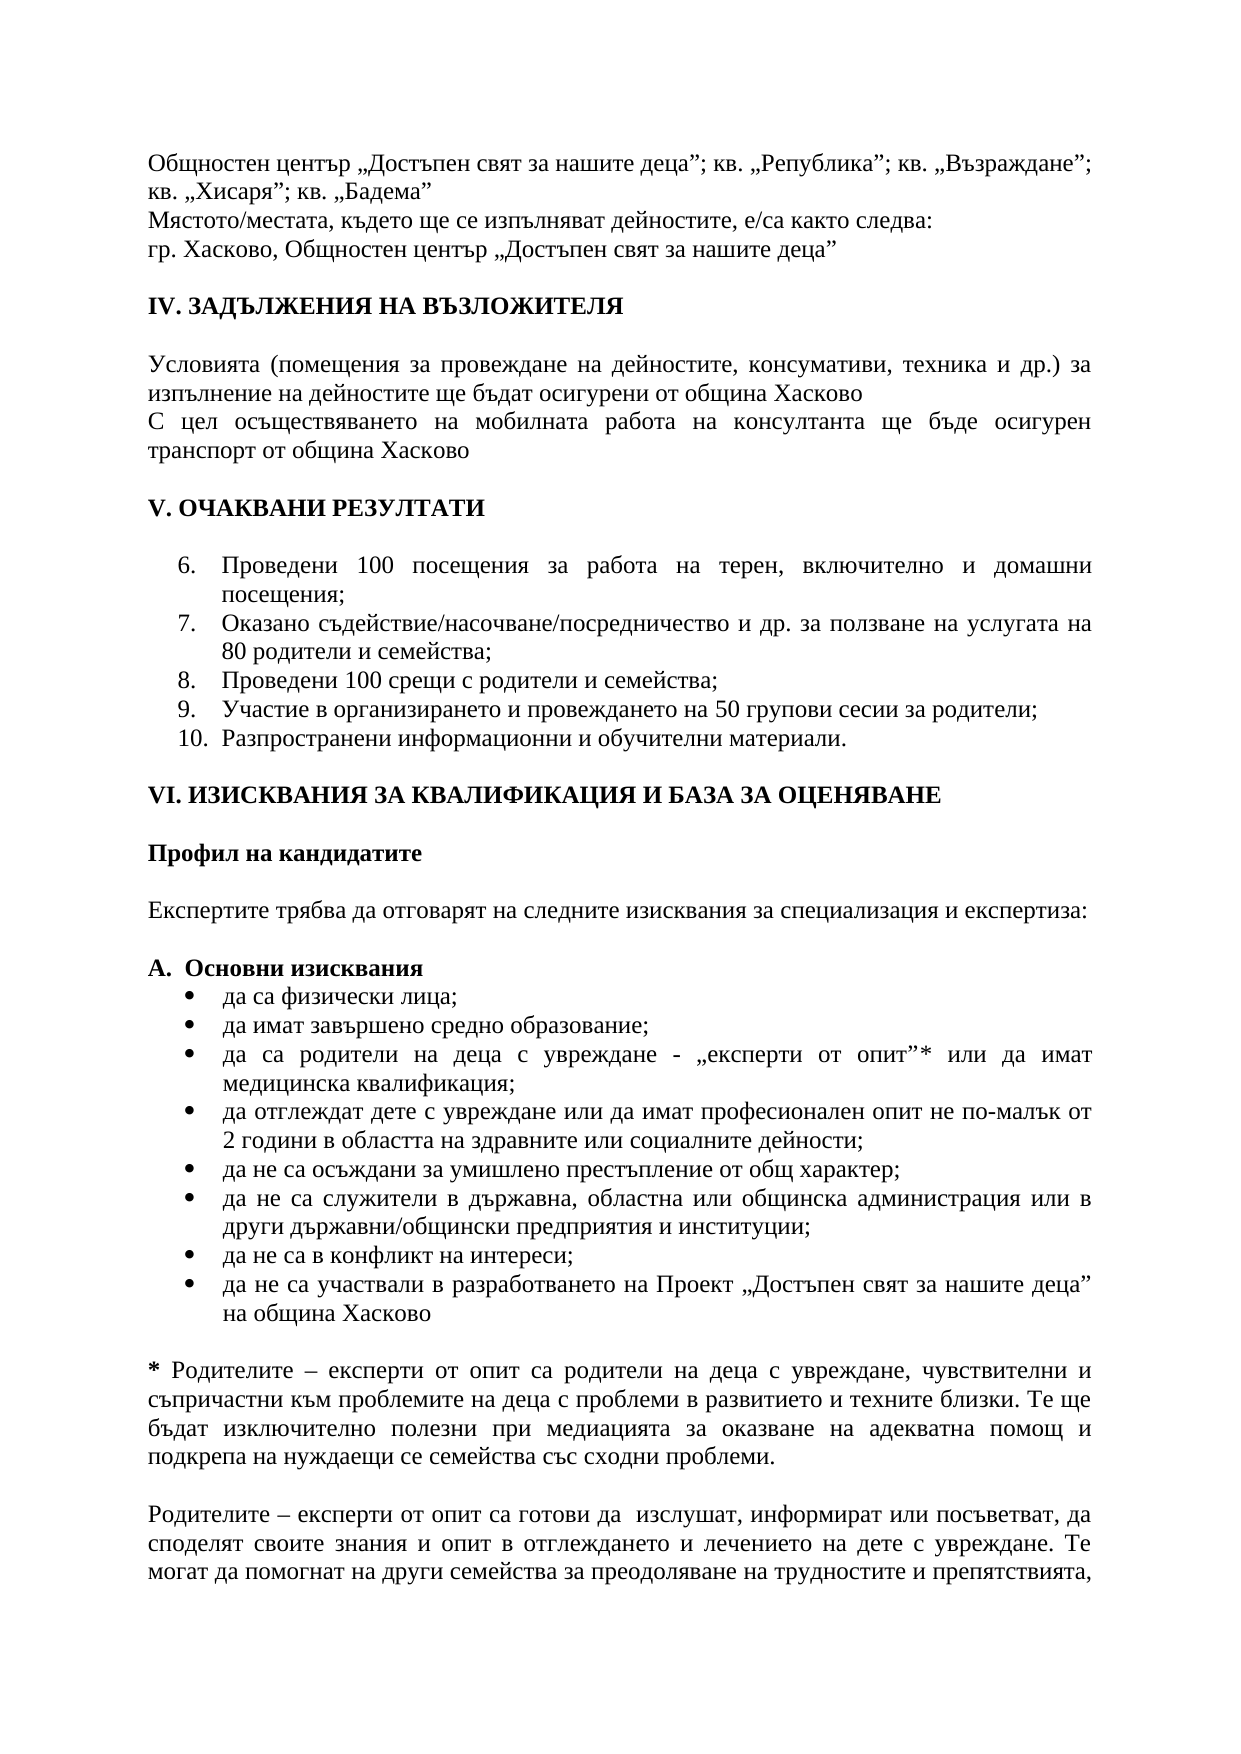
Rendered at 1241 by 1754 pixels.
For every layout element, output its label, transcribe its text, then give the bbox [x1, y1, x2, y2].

list да не са служители в държавна, областна или общинска администрация или в други държавни/общински предприятия и институции; [185, 1183, 1093, 1240]
text А. Основни изисквания [148, 953, 1093, 981]
list да не са осъждани за умишлено престъпление от общ характер; [185, 1154, 1093, 1183]
list Оказано съдействие/насочване/посредничество и др. за ползване на услугата на 80 родители и семейства; [177, 608, 1093, 665]
list да са родители на деца с увреждане - „експерти от опит”* или да имат медицинска квалификация; [185, 1039, 1093, 1096]
list да имат завършено средно образование; [185, 1010, 1093, 1039]
list да не са в конфликт на интереси; [185, 1240, 1093, 1269]
list Проведени 100 срещи с родители и семейства; [177, 665, 1093, 694]
list Разпространени информационни и обучителни материали. [177, 723, 1093, 751]
text гр. Хасково, Общностен център „Достъпен свят за нашите деца” [148, 234, 1093, 263]
list да отглеждат дете с увреждане или да имат професионален опит не по-малък от 2 години в областта на здравните или социалните дейности; [185, 1096, 1093, 1154]
list Участие в организирането и провеждането на 50 групови сесии за родители; [177, 694, 1093, 723]
list да не са участвали в разработването на Проект „Достъпен свят за нашите деца” на община Хасково [185, 1269, 1093, 1326]
text Профил на кандидатите [148, 838, 1093, 866]
list да са физически лица; [185, 981, 1093, 1010]
text VІ. ИЗИСКВАНИЯ ЗА КВАЛИФИКАЦИЯ И БАЗА ЗА ОЦЕНЯВАНЕ [148, 780, 1093, 809]
list Проведени 100 посещения за работа на терен, включително и домашни посещения; [177, 550, 1093, 608]
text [148, 148, 1093, 205]
text * Родителите – експерти от опит са родители на деца с увреждане, чувствителни и съпричастни към проблемите на деца с проблеми в развитието и техните близки. Те ще бъдат изключително полезни при медиацията за оказване на адекватна помощ и подкрепа на нуждаещи се семейства със сходни проблеми. [148, 1355, 1093, 1470]
list ІV. ЗАДЪЛЖЕНИЯ НА ВЪЗЛОЖИТЕЛЯ [148, 291, 1093, 320]
list V. ОЧАКВАНИ РЕЗУЛТАТИ [148, 493, 1093, 521]
text С цел осъществяването на мобилната работа на консултанта ще бъде осигурен транспорт от община Хасково [148, 406, 1093, 464]
text Експертите трябва да отговарят на следните изисквания за специализация и експертиза: [148, 895, 1093, 924]
text Условията (помещения за провеждане на дейностите, консумативи, техника и др.) за изпълнение на дейностите ще бъдат осигурени от община Хасково [148, 349, 1093, 406]
text Мястото/местата, където ще се изпълняват дейностите, е/са както следва: [148, 205, 1093, 234]
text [148, 1499, 1093, 1585]
